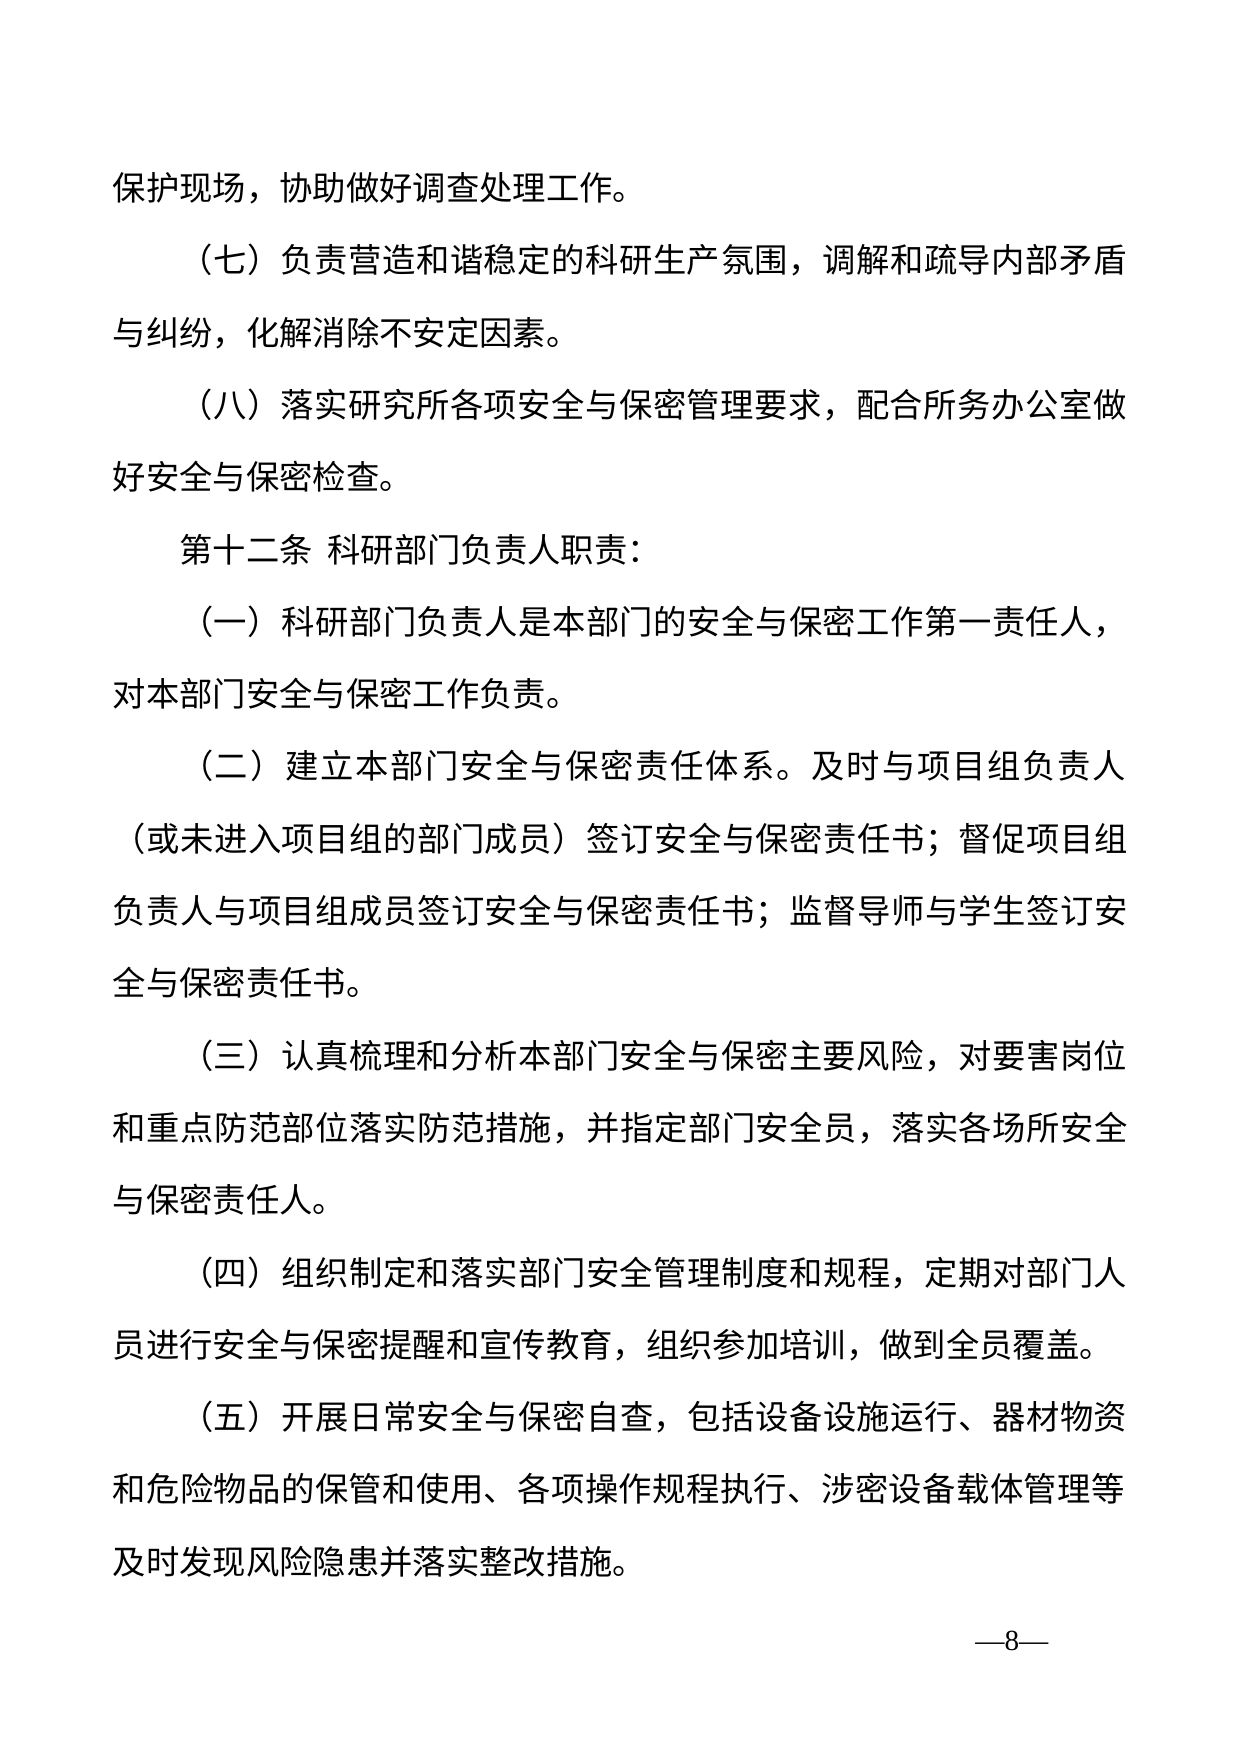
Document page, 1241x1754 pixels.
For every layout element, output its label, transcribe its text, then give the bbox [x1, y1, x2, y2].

text （二）建立本部门安全与保密责任体系。及时与项目组负责人（或未进入项目组的部门成员）签订安全与保密责任书；督促项目组负责人与项目组成员签订安全与保密责任书；监督导师与学生签订安全与保密责任书。 [112, 740, 1128, 1005]
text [112, 162, 1128, 210]
text （三）认真梳理和分析本部门安全与保密主要风险，对要害岗位和重点防范部位落实防范措施，并指定部门安全员，落实各场所安全与保密责任人。 [112, 1029, 1128, 1222]
text （五）开展日常安全与保密自查，包括设备设施运行、器材物资和危险物品的保管和使用、各项操作规程执行、涉密设备载体管理等，及时发现风险隐患并落实整改措施。 [112, 1391, 1128, 1584]
text （七）负责营造和谐稳定的科研生产氛围，调解和疏导内部矛盾与纠纷，化解消除不安定因素。 [112, 234, 1128, 355]
text 第十二条 科研部门负责人职责： [112, 523, 1128, 572]
text （八）落实研究所各项安全与保密管理要求，配合所务办公室做好安全与保密检查。 [112, 379, 1128, 499]
text （一）科研部门负责人是本部门的安全与保密工作第一责任人，对本部门安全与保密工作负责。 [112, 596, 1128, 716]
text （四）组织制定和落实部门安全管理制度和规程，定期对部门人员进行安全与保密提醒和宣传教育，组织参加培训，做到全员覆盖。 [112, 1246, 1128, 1367]
